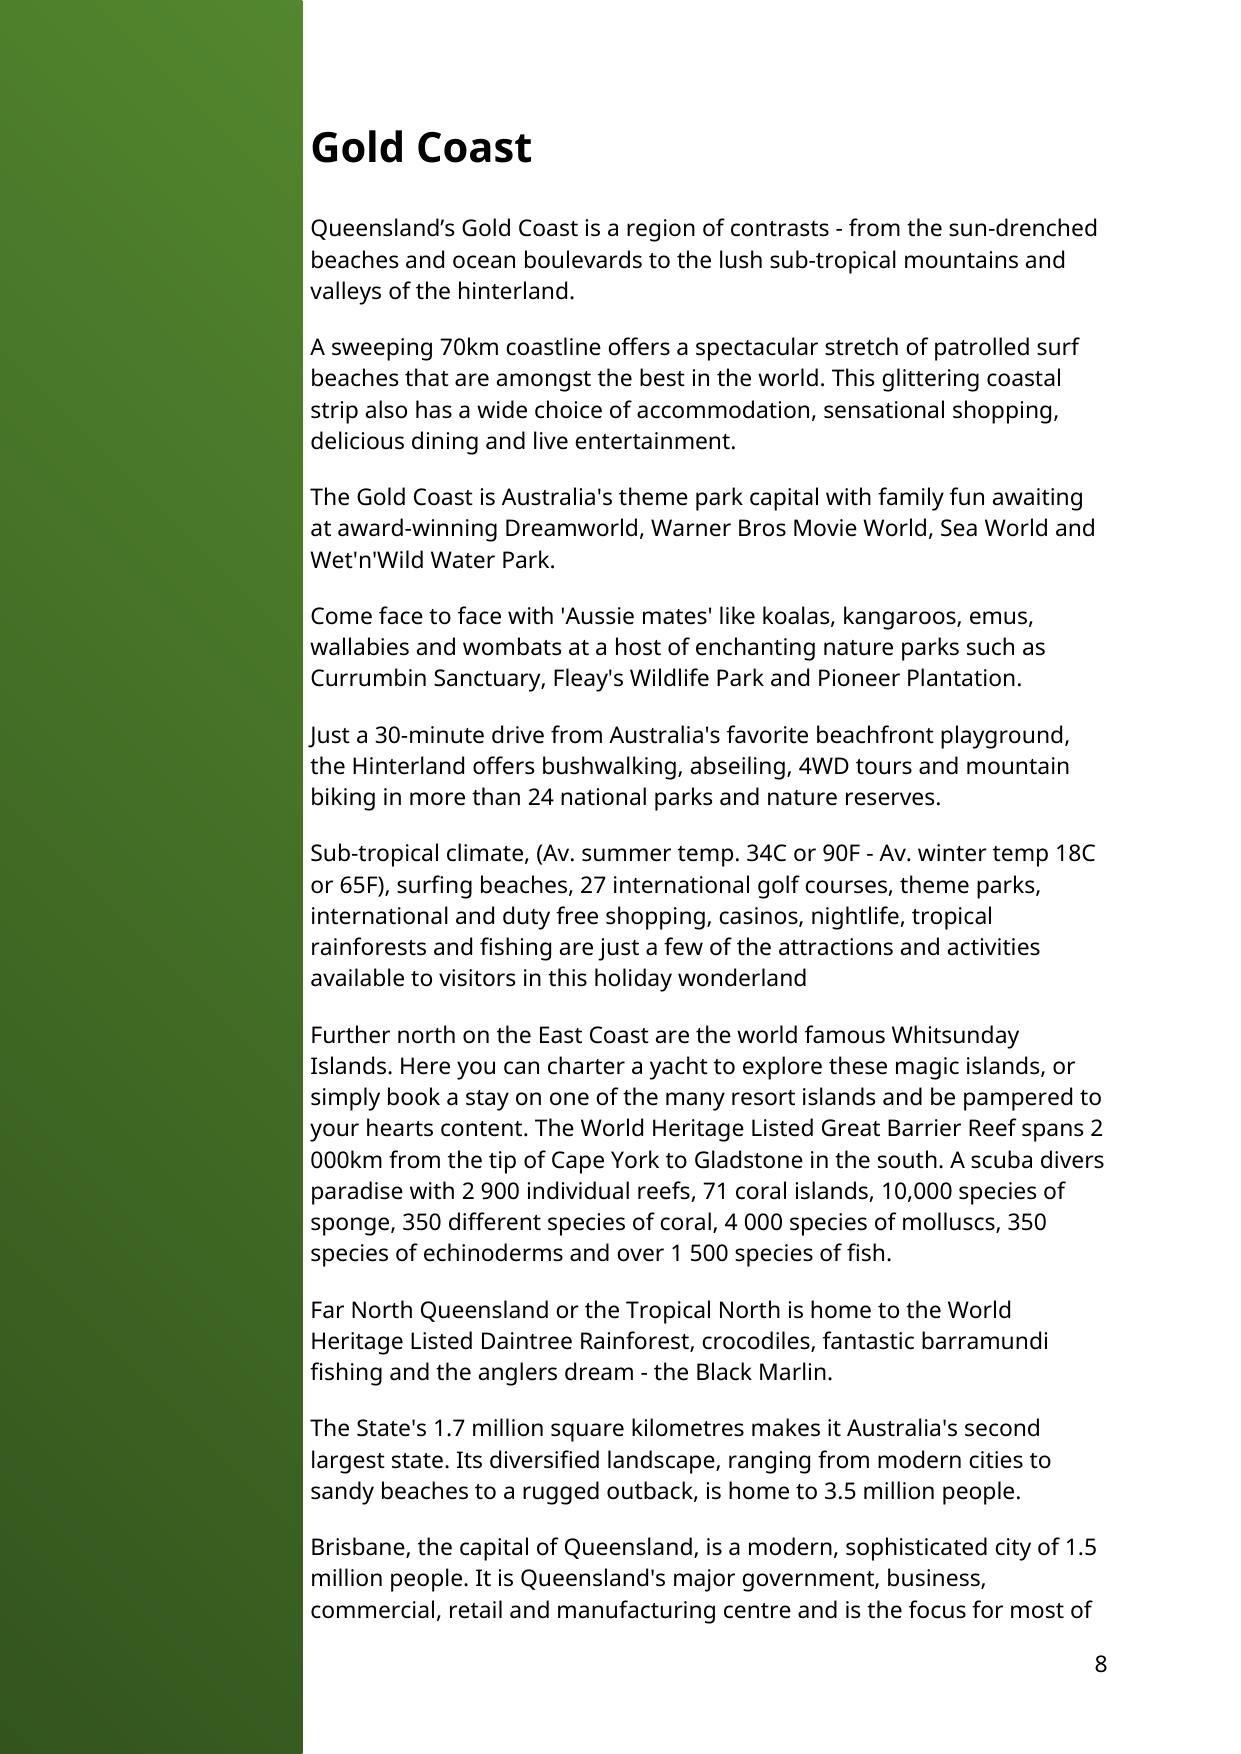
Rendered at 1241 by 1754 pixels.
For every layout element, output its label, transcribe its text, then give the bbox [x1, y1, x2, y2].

subtitle Gold Coast [310, 118, 1107, 175]
text Just a 30-minute drive from Australia's favorite beachfront playground, the Hinterland offers bushwalking, abseiling, 4WD tours and mountain biking in more than 24 national parks and nature reserves. [310, 719, 1107, 812]
text The Gold Coast is Australia's theme park capital with family fun awaiting at award-winning Dreamworld, Warner Bros Movie World, Sea World and Wet'n'Wild Water Park. [310, 481, 1107, 575]
text Far North Queensland or the Tropical North is home to the World Heritage Listed Daintree Rainforest, crocodiles, fantastic barramundi fishing and the anglers dream - the Black Marlin. [310, 1294, 1107, 1387]
text A sweeping 70km coastline offers a spectacular stretch of patrolled surf beaches that are amongst the best in the world. This glittering coastal strip also has a wide choice of accommodation, sensational shopping, delicious dining and live entertainment. [310, 331, 1107, 456]
text Come face to face with 'Aussie mates' like koalas, kangaroos, emus, wallabies and wombats at a host of enchanting nature parks such as Currumbin Sanctuary, Fleay's Wildlife Park and Pioneer Plantation. [310, 600, 1107, 694]
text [310, 1531, 1107, 1625]
text The State's 1.7 million square kilometres makes it Australia's second largest state. Its diversified landscape, ranging from modern cities to sandy beaches to a rugged outback, is home to 3.5 million people. [310, 1412, 1107, 1506]
text Queensland’s Gold Coast is a region of contrasts - from the sun-drenched beaches and ocean boulevards to the lush sub-tropical mountains and valleys of the hinterland. [310, 212, 1107, 306]
text Sub-tropical climate, (Av. summer temp. 34C or 90F - Av. winter temp 18C or 65F), surfing beaches, 27 international golf courses, theme parks, international and duty free shopping, casinos, nightlife, tropical rainforests and fishing are just a few of the attractions and activities available to visitors in this holiday wonderland [310, 837, 1107, 994]
text Further north on the East Coast are the world famous Whitsunday Islands. Here you can charter a yacht to explore these magic islands, or simply book a stay on one of the many resort islands and be pampered to your hearts content. The World Heritage Listed Great Barrier Reef spans 2 000km from the tip of Cape York to Gladstone in the south. A scuba divers paradise with 2 900 individual reefs, 71 coral islands, 10,000 species of sponge, 350 different species of coral, 4 000 species of molluscs, 350 species of echinoderms and over 1 500 species of fish. [310, 1019, 1107, 1269]
